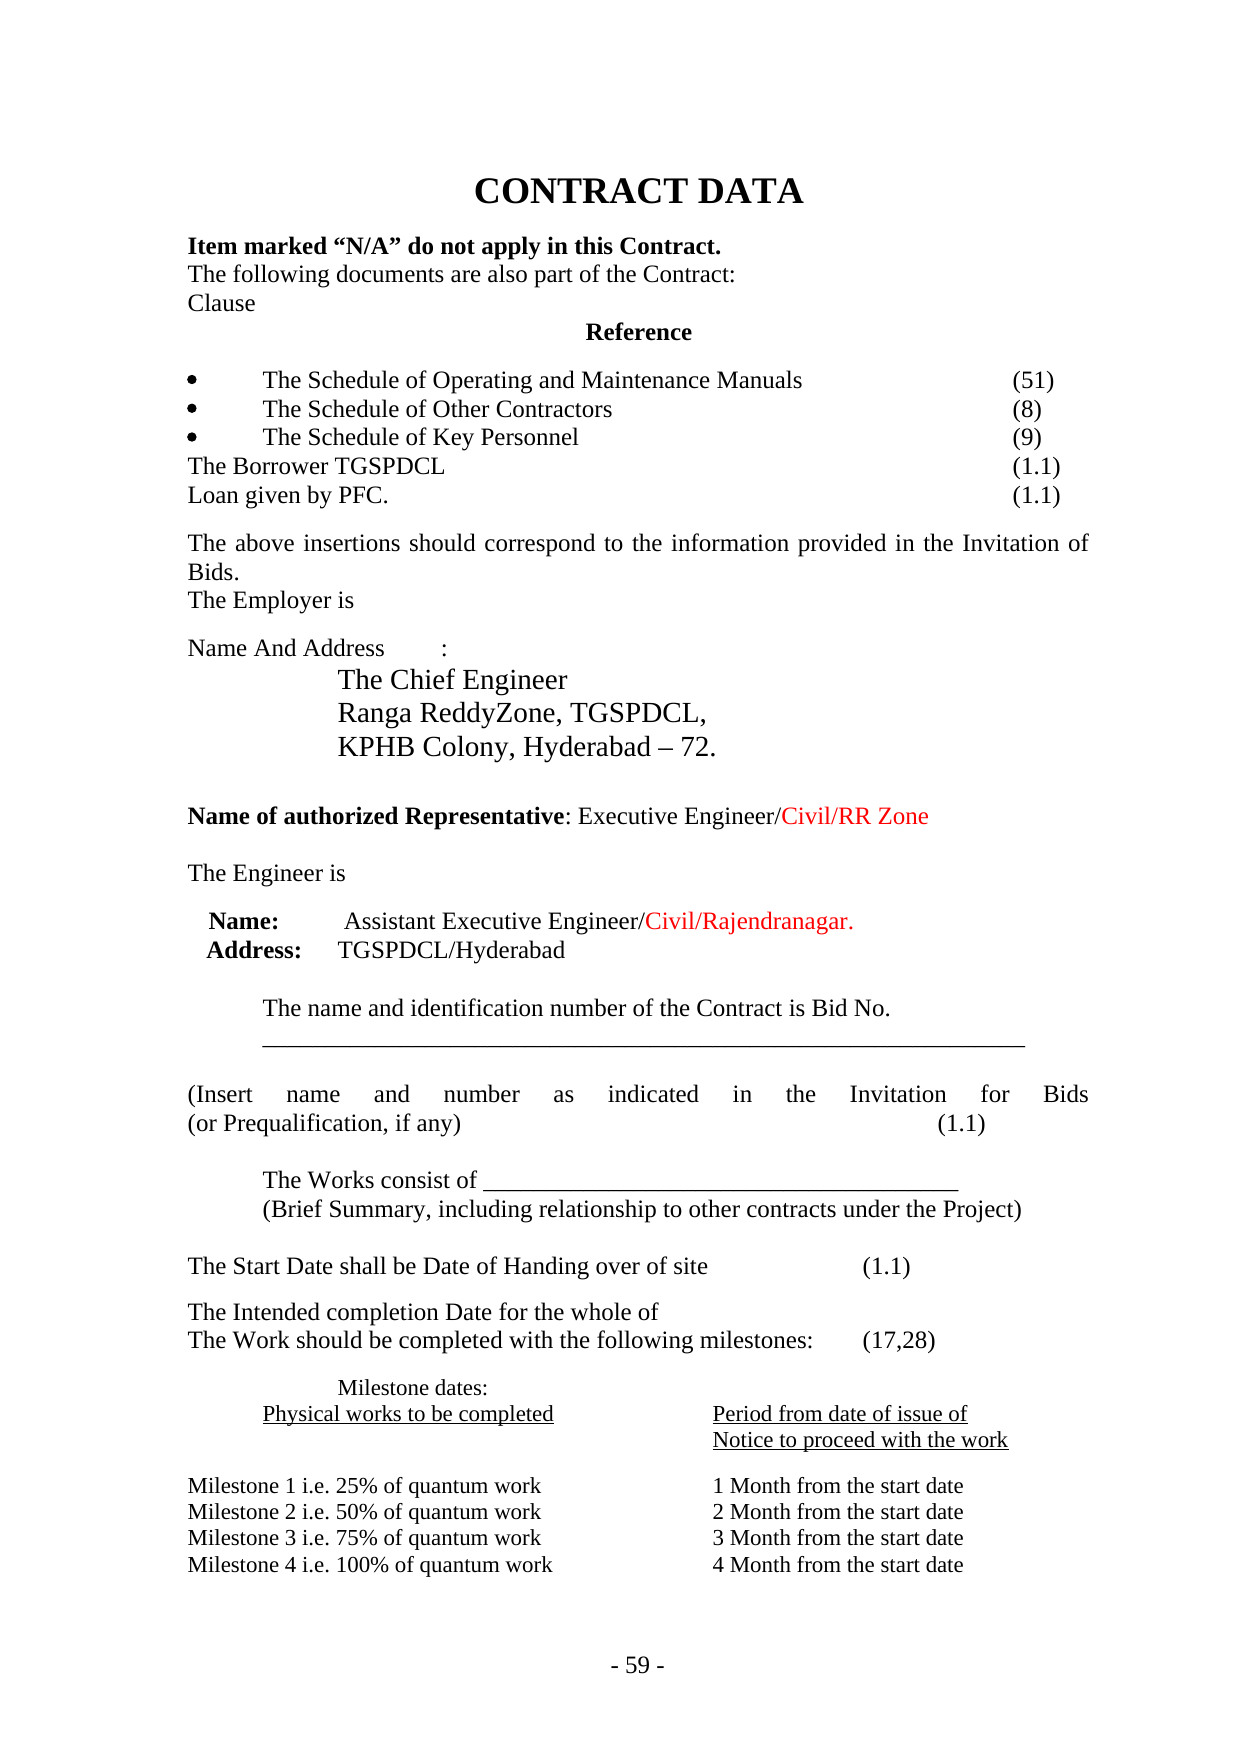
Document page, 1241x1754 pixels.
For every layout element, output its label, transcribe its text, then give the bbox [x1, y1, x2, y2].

text Milestone 2 i.e. 50% of quantum work 2 Month from the start date [187, 1498, 1090, 1524]
text Clause [187, 288, 1090, 317]
text The Start Date shall be Date of Handing over of site (1.1) [187, 1251, 1090, 1280]
text Address: TGSPDCL/Hyderabad [187, 935, 1090, 964]
text (Insert name and number as indicated in the Invitation for Bids (or Prequalification, if any) (1.1) [187, 1079, 1090, 1136]
text The Borrower TGSPDCL (1.1) [187, 451, 1090, 480]
text Name: Assistant Executive Engineer/Civil/Rajendranagar. [187, 906, 1090, 935]
text Ranga ReddyZone, TGSPDCL, [337, 696, 1090, 729]
text The name and identification number of the Contract is Bid No. [187, 993, 1090, 1021]
text Milestone 4 i.e. 100% of quantum work 4 Month from the start date [187, 1551, 1090, 1577]
text Loan given by PFC. (1.1) [187, 480, 1090, 509]
subtitle CONTRACT DATA [187, 168, 1090, 212]
text Notice to proceed with the work [187, 1426, 1090, 1453]
text The Intended completion Date for the whole of [187, 1297, 1090, 1326]
text The Chief Engineer [337, 662, 1090, 696]
subtitle Reference [187, 317, 1090, 346]
text The Works consist of ______________________________________ [187, 1165, 1090, 1194]
text Milestone 1 i.e. 25% of quantum work 1 Month from the start date [187, 1472, 1090, 1498]
list The Schedule of Other Contractors (8) [187, 394, 1090, 422]
text The Engineer is [187, 858, 1090, 887]
text The Employer is [187, 585, 1090, 614]
text (Brief Summary, including relationship to other contracts under the Project) [187, 1194, 1090, 1223]
text Name And Address : [187, 633, 1090, 662]
text Milestone 3 i.e. 75% of quantum work 3 Month from the start date [187, 1524, 1090, 1551]
text _____________________________________________________________ [187, 1021, 1090, 1050]
text Physical works to be completed Period from date of issue of [187, 1400, 1090, 1426]
text The Work should be completed with the following milestones: (17,28) [187, 1326, 1090, 1354]
list The Schedule of Operating and Maintenance Manuals (51) [187, 365, 1090, 394]
text The above insertions should correspond to the information provided in the Invitation of Bids. [187, 528, 1090, 585]
list The Schedule of Key Personnel (9) [187, 422, 1090, 451]
text The following documents are also part of the Contract: [187, 259, 1090, 288]
text Name of authorized Representative: Executive Engineer/Civil/RR Zone [187, 801, 1090, 830]
text Milestone dates: [187, 1373, 1090, 1400]
text KPHB Colony, Hyderabad – 72. [337, 729, 1090, 763]
text Item marked “N/A” do not apply in this Contract. [187, 231, 1090, 259]
